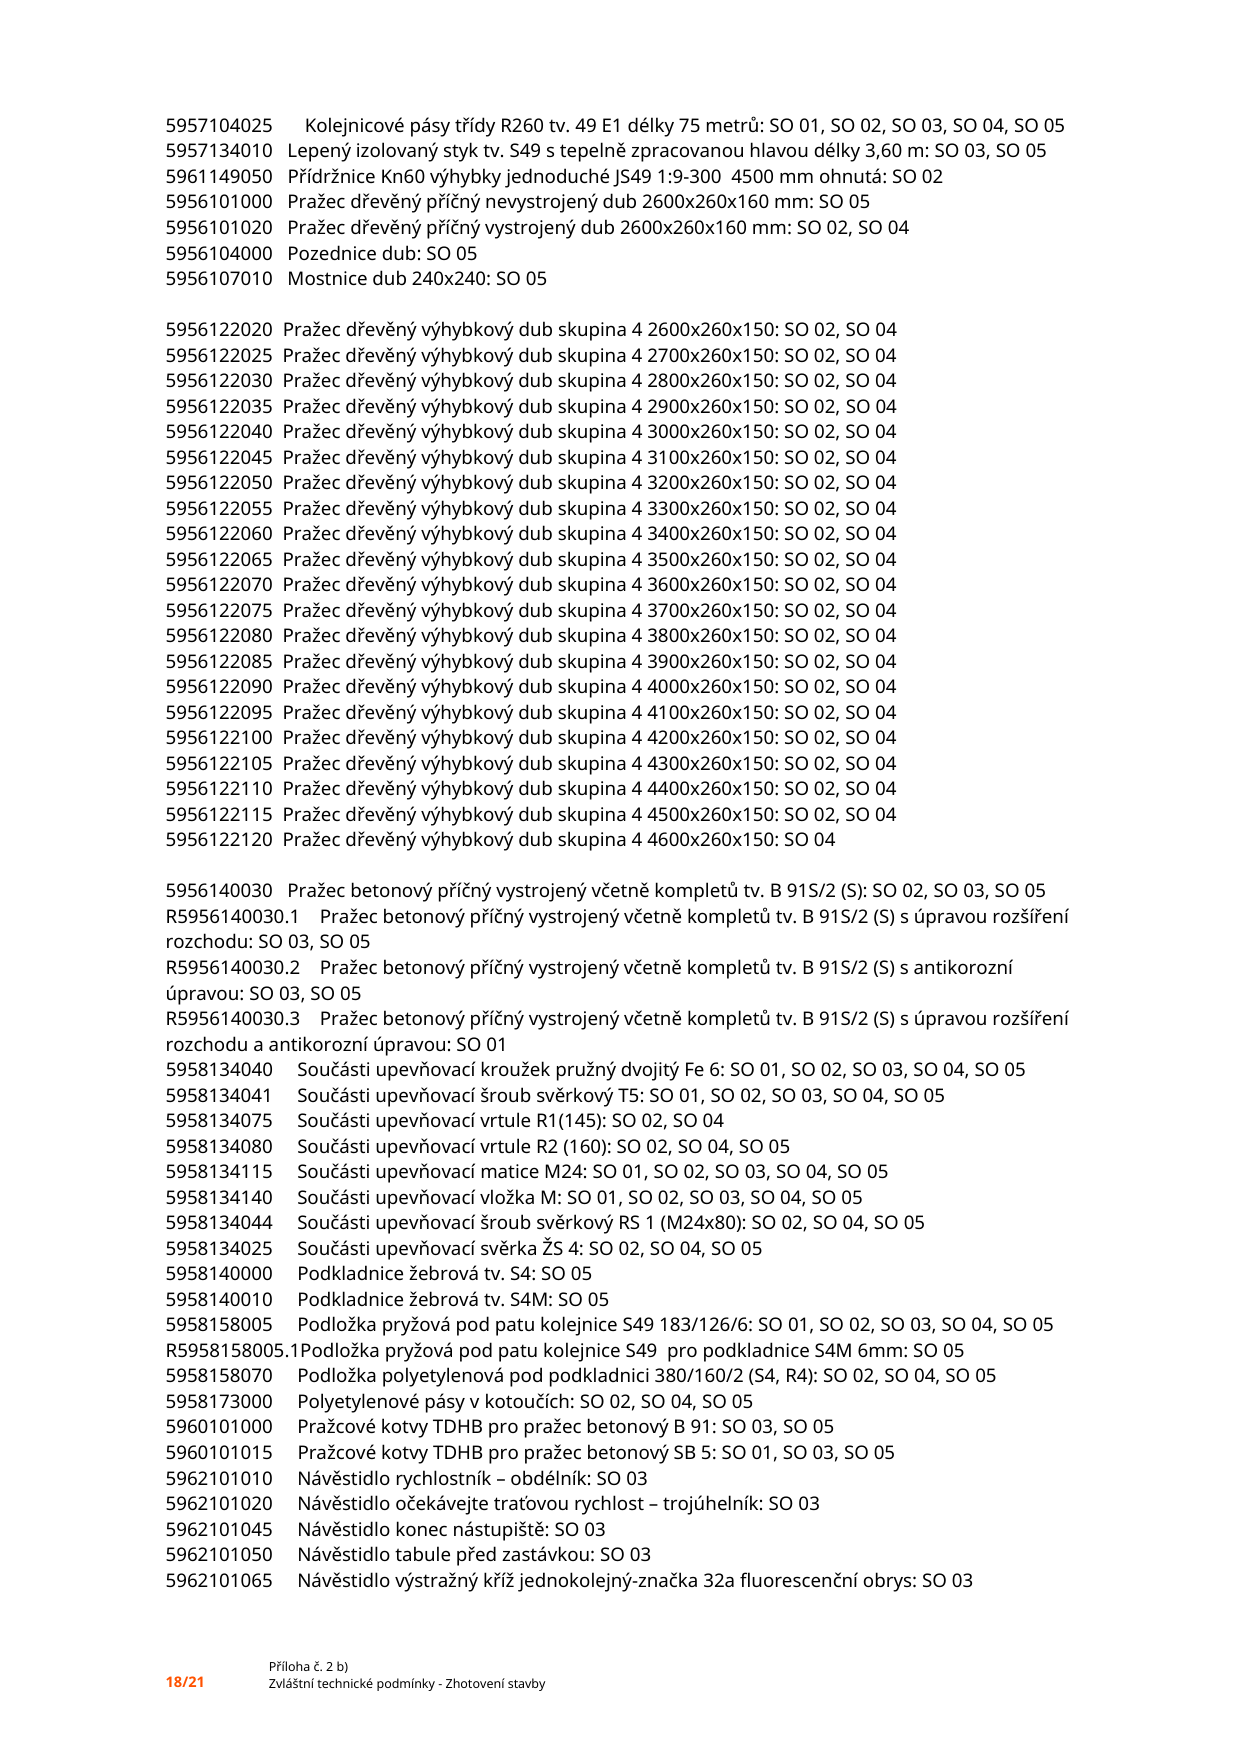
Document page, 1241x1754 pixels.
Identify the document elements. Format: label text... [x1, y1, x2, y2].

text 5958134075 Součásti upevňovací vrtule R1(145): SO 02, SO 04 [165, 1107, 1075, 1133]
text 5956122120 Pražec dřevěný výhybkový dub skupina 4 4600x260x150: SO 04 [165, 827, 1075, 852]
text 5956122065 Pražec dřevěný výhybkový dub skupina 4 3500x260x150: SO 02, SO 04 [165, 546, 1075, 572]
text 5958158005 Podložka pryžová pod patu kolejnice S49 183/126/6: SO 01, SO 02, SO 03, SO 04, SO 05 [165, 1312, 1075, 1337]
text 5957104025 Kolejnicové pásy třídy R260 tv. 49 E1 délky 75 metrů: SO 01, SO 02, SO 03, SO 04, SO 05 [165, 112, 1075, 138]
text 5956122110 Pražec dřevěný výhybkový dub skupina 4 4400x260x150: SO 02, SO 04 [165, 776, 1075, 801]
text R5958158005.1Podložka pryžová pod patu kolejnice S49 pro podkladnice S4M 6mm: SO 05 [165, 1337, 1075, 1363]
text 5958140000 Podkladnice žebrová tv. S4: SO 05 [165, 1261, 1075, 1286]
text 5956122040 Pražec dřevěný výhybkový dub skupina 4 3000x260x150: SO 02, SO 04 [165, 418, 1075, 444]
text 5960101015 Pražcové kotvy TDHB pro pražec betonový SB 5: SO 01, SO 03, SO 05 [165, 1439, 1075, 1465]
text 5958140010 Podkladnice žebrová tv. S4M: SO 05 [165, 1286, 1075, 1312]
text 5961149050 Přídržnice Kn60 výhybky jednoduché JS49 1:9-300 4500 mm ohnutá: SO 02 [165, 163, 1075, 189]
text R5956140030.3 Pražec betonový příčný vystrojený včetně kompletů tv. B 91S/2 (S) s úpravou rozšíření rozchodu a antikorozní úpravou: SO 01 [165, 1005, 1075, 1056]
text 5956122090 Pražec dřevěný výhybkový dub skupina 4 4000x260x150: SO 02, SO 04 [165, 674, 1075, 699]
text 5956122105 Pražec dřevěný výhybkový dub skupina 4 4300x260x150: SO 02, SO 04 [165, 750, 1075, 776]
text 5958134044 Součásti upevňovací šroub svěrkový RS 1 (M24x80): SO 02, SO 04, SO 05 [165, 1209, 1075, 1235]
text 5956104000 Pozednice dub: SO 05 [165, 240, 1075, 265]
text 5956122070 Pražec dřevěný výhybkový dub skupina 4 3600x260x150: SO 02, SO 04 [165, 572, 1075, 597]
text 5962101065 Návěstidlo výstražný kříž jednokolejný-značka 32a fluorescenční obrys: SO 03 [165, 1567, 1075, 1592]
text 5956122080 Pražec dřevěný výhybkový dub skupina 4 3800x260x150: SO 02, SO 04 [165, 623, 1075, 648]
text 5958173000 Polyetylenové pásy v kotoučích: SO 02, SO 04, SO 05 [165, 1388, 1075, 1414]
text 5956122050 Pražec dřevěný výhybkový dub skupina 4 3200x260x150: SO 02, SO 04 [165, 469, 1075, 495]
text 5958134025 Součásti upevňovací svěrka ŽS 4: SO 02, SO 04, SO 05 [165, 1235, 1075, 1261]
text 5958134041 Součásti upevňovací šroub svěrkový T5: SO 01, SO 02, SO 03, SO 04, SO 05 [165, 1082, 1075, 1107]
text 5956140030 Pražec betonový příčný vystrojený včetně kompletů tv. B 91S/2 (S): SO 02, SO 03, SO 05 [165, 878, 1075, 903]
text R5956140030.2 Pražec betonový příčný vystrojený včetně kompletů tv. B 91S/2 (S) s antikorozní úpravou: SO 03, SO 05 [165, 954, 1075, 1005]
text 5956122055 Pražec dřevěný výhybkový dub skupina 4 3300x260x150: SO 02, SO 04 [165, 495, 1075, 521]
text 5956107010 Mostnice dub 240x240: SO 05 [165, 265, 1075, 291]
text 5958134115 Součásti upevňovací matice M24: SO 01, SO 02, SO 03, SO 04, SO 05 [165, 1158, 1075, 1184]
text 5958134140 Součásti upevňovací vložka M: SO 01, SO 02, SO 03, SO 04, SO 05 [165, 1184, 1075, 1209]
text 5958134040 Součásti upevňovací kroužek pružný dvojitý Fe 6: SO 01, SO 02, SO 03, SO 04, SO 05 [165, 1056, 1075, 1082]
text 5956122030 Pražec dřevěný výhybkový dub skupina 4 2800x260x150: SO 02, SO 04 [165, 367, 1075, 393]
text 5960101000 Pražcové kotvy TDHB pro pražec betonový B 91: SO 03, SO 05 [165, 1414, 1075, 1439]
text 5958158070 Podložka polyetylenová pod podkladnici 380/160/2 (S4, R4): SO 02, SO 04, SO 05 [165, 1363, 1075, 1388]
text 5957134010 Lepený izolovaný styk tv. S49 s tepelně zpracovanou hlavou délky 3,60 m: SO 03, SO 05 [165, 138, 1075, 163]
text 5956122100 Pražec dřevěný výhybkový dub skupina 4 4200x260x150: SO 02, SO 04 [165, 725, 1075, 750]
text 5962101045 Návěstidlo konec nástupiště: SO 03 [165, 1516, 1075, 1541]
text 5962101020 Návěstidlo očekávejte traťovou rychlost – trojúhelník: SO 03 [165, 1490, 1075, 1516]
text 5958134080 Součásti upevňovací vrtule R2 (160): SO 02, SO 04, SO 05 [165, 1133, 1075, 1158]
text 5956122060 Pražec dřevěný výhybkový dub skupina 4 3400x260x150: SO 02, SO 04 [165, 521, 1075, 546]
text 5956122115 Pražec dřevěný výhybkový dub skupina 4 4500x260x150: SO 02, SO 04 [165, 801, 1075, 827]
text 5956122095 Pražec dřevěný výhybkový dub skupina 4 4100x260x150: SO 02, SO 04 [165, 699, 1075, 725]
text 5956122075 Pražec dřevěný výhybkový dub skupina 4 3700x260x150: SO 02, SO 04 [165, 597, 1075, 623]
text 5956122035 Pražec dřevěný výhybkový dub skupina 4 2900x260x150: SO 02, SO 04 [165, 393, 1075, 418]
text 5962101050 Návěstidlo tabule před zastávkou: SO 03 [165, 1541, 1075, 1567]
text 5962101010 Návěstidlo rychlostník – obdélník: SO 03 [165, 1465, 1075, 1490]
text 5956122025 Pražec dřevěný výhybkový dub skupina 4 2700x260x150: SO 02, SO 04 [165, 342, 1075, 367]
text 5956122045 Pražec dřevěný výhybkový dub skupina 4 3100x260x150: SO 02, SO 04 [165, 444, 1075, 469]
text R5956140030.1 Pražec betonový příčný vystrojený včetně kompletů tv. B 91S/2 (S) s úpravou rozšíření rozchodu: SO 03, SO 05 [165, 903, 1075, 954]
text 5956122020 Pražec dřevěný výhybkový dub skupina 4 2600x260x150: SO 02, SO 04 [165, 316, 1075, 342]
text 5956101000 Pražec dřevěný příčný nevystrojený dub 2600x260x160 mm: SO 05 [165, 189, 1075, 214]
text 5956122085 Pražec dřevěný výhybkový dub skupina 4 3900x260x150: SO 02, SO 04 [165, 648, 1075, 674]
text 5956101020 Pražec dřevěný příčný vystrojený dub 2600x260x160 mm: SO 02, SO 04 [165, 214, 1075, 240]
